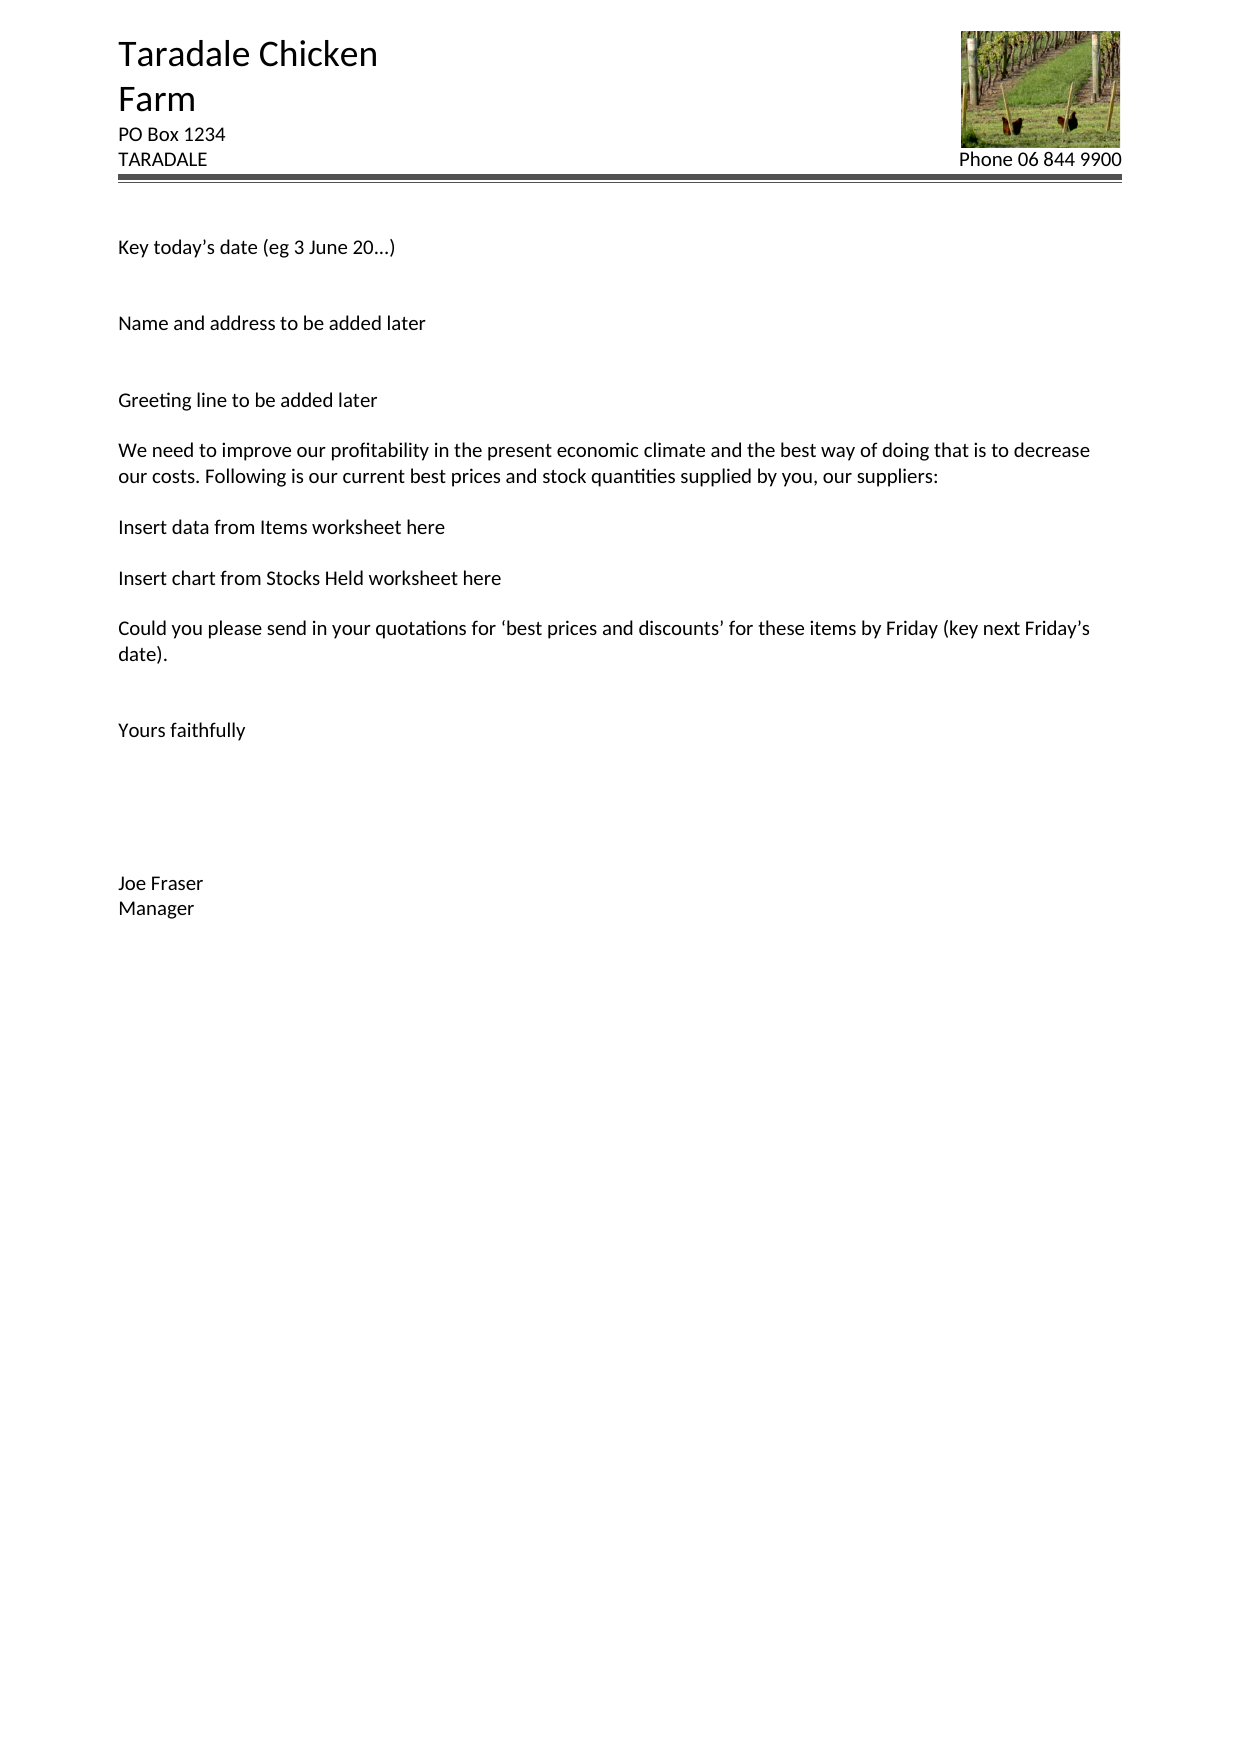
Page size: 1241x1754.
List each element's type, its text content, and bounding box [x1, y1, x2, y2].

text Name and address to be added later [118, 311, 1122, 336]
text PO Box 1234 [118, 121, 961, 147]
text Yours faithfully [118, 717, 1122, 743]
text Key today’s date (eg 3 June 20...) [118, 234, 1122, 260]
text Joe Fraser [118, 870, 1122, 895]
text Could you please send in your quotations for ‘best prices and discounts’ for these items by Friday (key next Friday’s date). [118, 616, 1122, 666]
text Taradale Chicken Farm [118, 29, 1122, 121]
picture [961, 31, 1121, 148]
text Manager [118, 895, 1122, 921]
text Greeting line to be added later [118, 387, 1122, 412]
text Insert chart from Stocks Held worksheet here [118, 565, 1122, 590]
text We need to improve our profitability in the present economic climate and the best way of doing that is to decrease our costs. Following is our current best prices and stock quantities supplied by you, our suppliers: [118, 438, 1122, 488]
text Insert data from Items worksheet here [118, 514, 1122, 539]
text TARADALE Phone 06 844 9900 [118, 147, 1122, 174]
